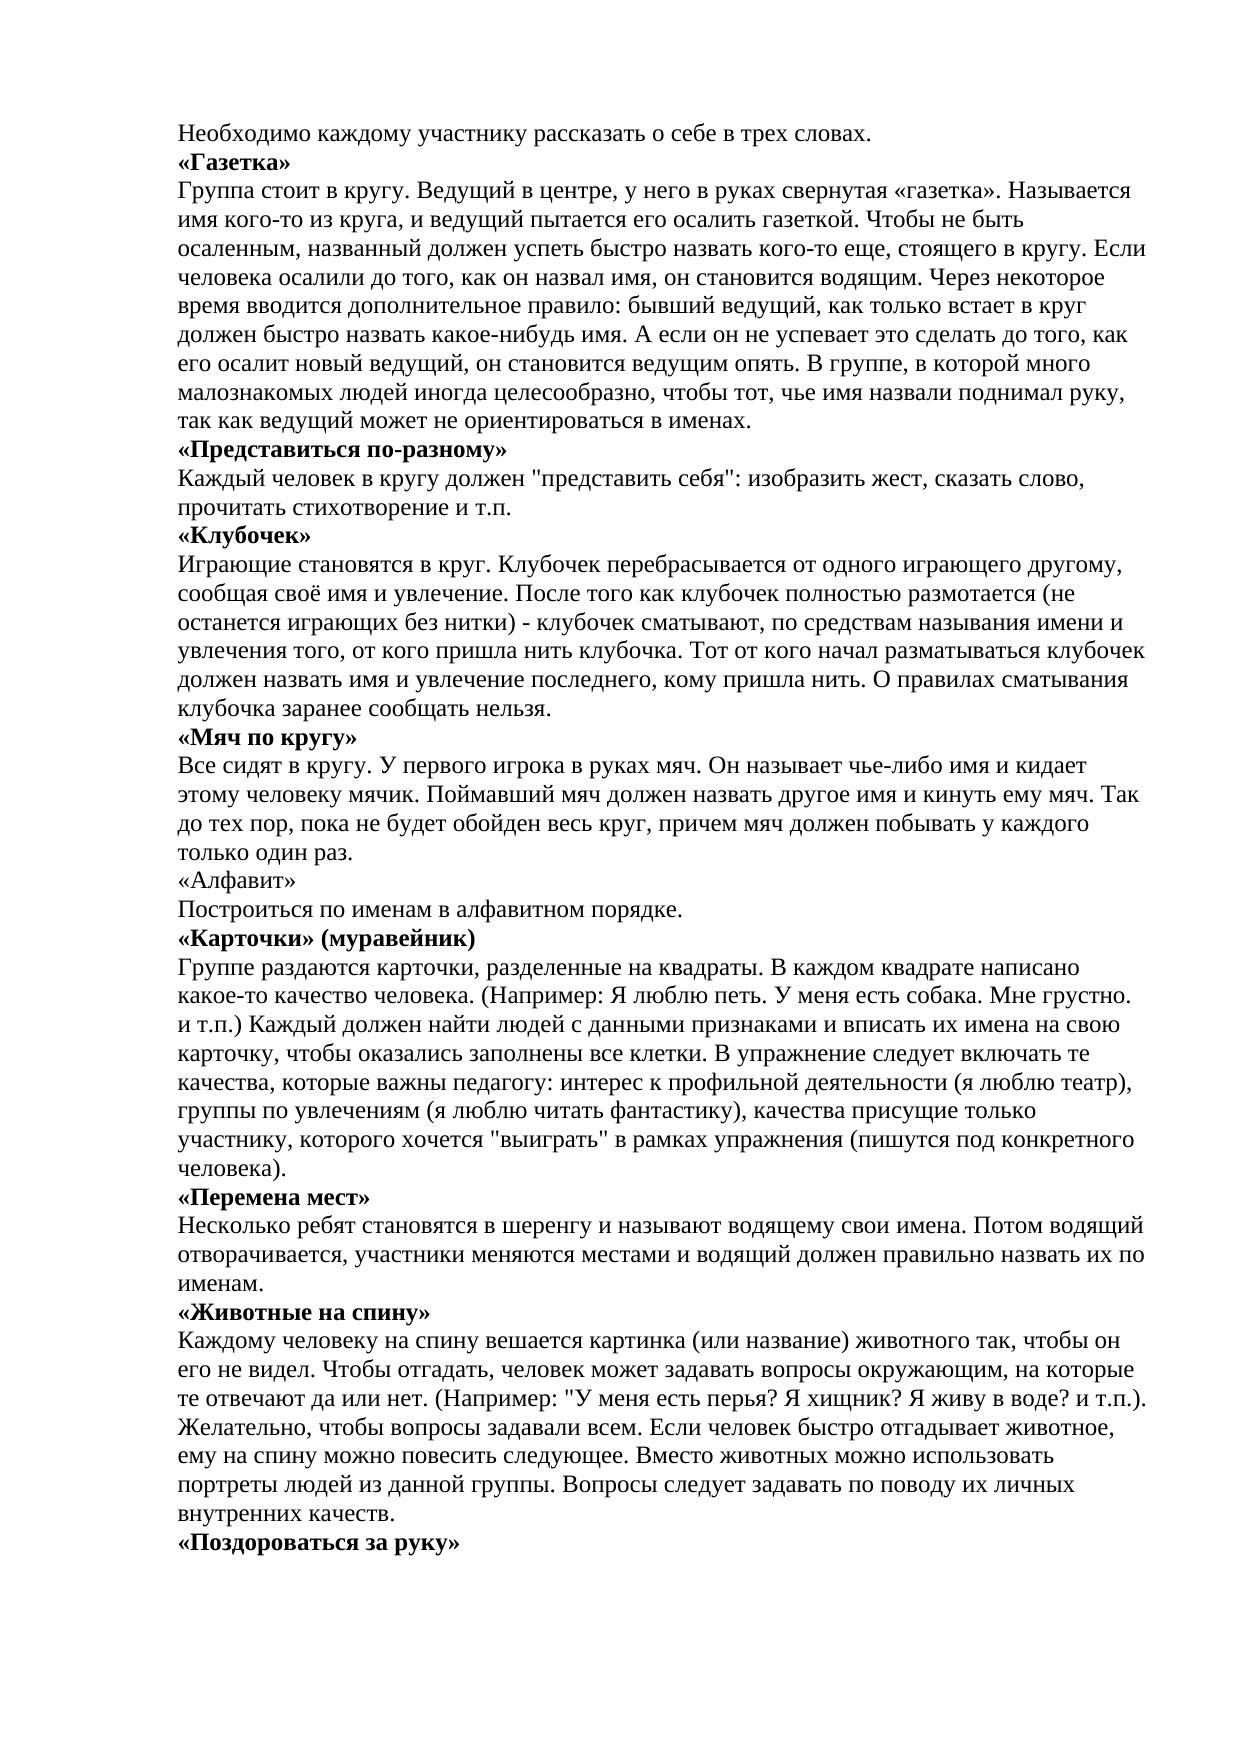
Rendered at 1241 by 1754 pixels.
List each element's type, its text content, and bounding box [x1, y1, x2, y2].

subtitle Все сидят в кругу. У первого игрока в руках мяч. Он называет чье-либо имя и кидает этому человеку мячик. Поймавший мяч должен назвать другое имя и кинуть ему мяч. Так до тех пор, пока не будет обойден весь круг, причем мяч должен побывать у каждого только один раз. [177, 751, 1152, 866]
subtitle Играющие становятся в круг. Клубочек перебрасывается от одного играющего другому, сообщая своё имя и увлечение. После того как клубочек полностью размотается (не останется играющих без нитки) - клубочек сматывают, по средствам называния имени и увлечения того, от кого пришла нить клубочка. Тот от кого начал разматываться клубочек должен назвать имя и увлечение последнего, кому пришла нить. О правилах сматывания клубочка заранее сообщать нельзя. [177, 549, 1152, 722]
subtitle Необходимо каждому участнику рассказать о себе в трех словах. [177, 118, 1152, 147]
subtitle «Перемена мест» [177, 1182, 1152, 1211]
subtitle «Представиться по-разному» [177, 434, 1152, 463]
subtitle Группе раздаются карточки, разделенные на квадраты. В каждом квадрате написано какое-то качество человека. (Например: Я люблю петь. У меня есть собака. Мне грустно. и т.п.) Каждый должен найти людей с данными признаками и вписать их имена на свою карточку, чтобы оказались заполнены все клетки. В упражнение следует включать те качества, которые важны педагогу: интерес к профильной деятельности (я люблю театр), группы по увлечениям (я люблю читать фантастику), качества присущие только участнику, которого хочется "выиграть" в рамках упражнения (пишутся под конкретного человека). [177, 952, 1152, 1182]
subtitle «Алфавит» [177, 866, 1152, 894]
subtitle «Карточки» (муравейник) [177, 923, 1152, 952]
subtitle «Мяч по кругу» [177, 722, 1152, 751]
subtitle «Газетка» [177, 147, 1152, 176]
subtitle Несколько ребят становятся в шеренгу и называют водящему свои имена. Потом водящий отворачивается, участники меняются местами и водящий должен правильно назвать их по именам. [177, 1211, 1152, 1297]
subtitle «Клубочек» [177, 521, 1152, 549]
subtitle Группа стоит в кругу. Ведущий в центре, у него в руках свернутая «газетка». Называется имя кого-то из круга, и ведущий пытается его осалить газеткой. Чтобы не быть осаленным, названный должен успеть быстро назвать кого-то еще, стоящего в кругу. Если человека осалили до того, как он назвал имя, он становится водящим. Через некоторое время вводится дополнительное правило: бывший ведущий, как только встает в круг должен быстро назвать какое-нибудь имя. А если он не успевает это сделать до того, как его осалит новый ведущий, он становится ведущим опять. В группе, в которой много малознакомых людей иногда целесообразно, чтобы тот, чье имя назвали поднимал руку, так как ведущий может не ориентироваться в именах. [177, 176, 1152, 434]
subtitle Каждому человеку на спину вешается картинка (или название) животного так, чтобы он его не видел. Чтобы отгадать, человек может задавать вопросы окружающим, на которые те отвечают да или нет. (Например: "У меня есть перья? Я хищник? Я живу в воде? и т.п.). Желательно, чтобы вопросы задавали всем. Если человек быстро отгадывает животное, ему на спину можно повесить следующее. Вместо животных можно использовать портреты людей из данной группы. Вопросы следует задавать по поводу их личных внутренних качеств. [177, 1326, 1152, 1527]
subtitle Построиться по именам в алфавитном порядке. [177, 894, 1152, 923]
subtitle «Поздороваться за руку» [177, 1527, 1152, 1556]
subtitle «Животные на спину» [177, 1297, 1152, 1326]
subtitle Каждый человек в кругу должен "представить себя": изобразить жест, сказать слово, прочитать стихотворение и т.п. [177, 463, 1152, 521]
